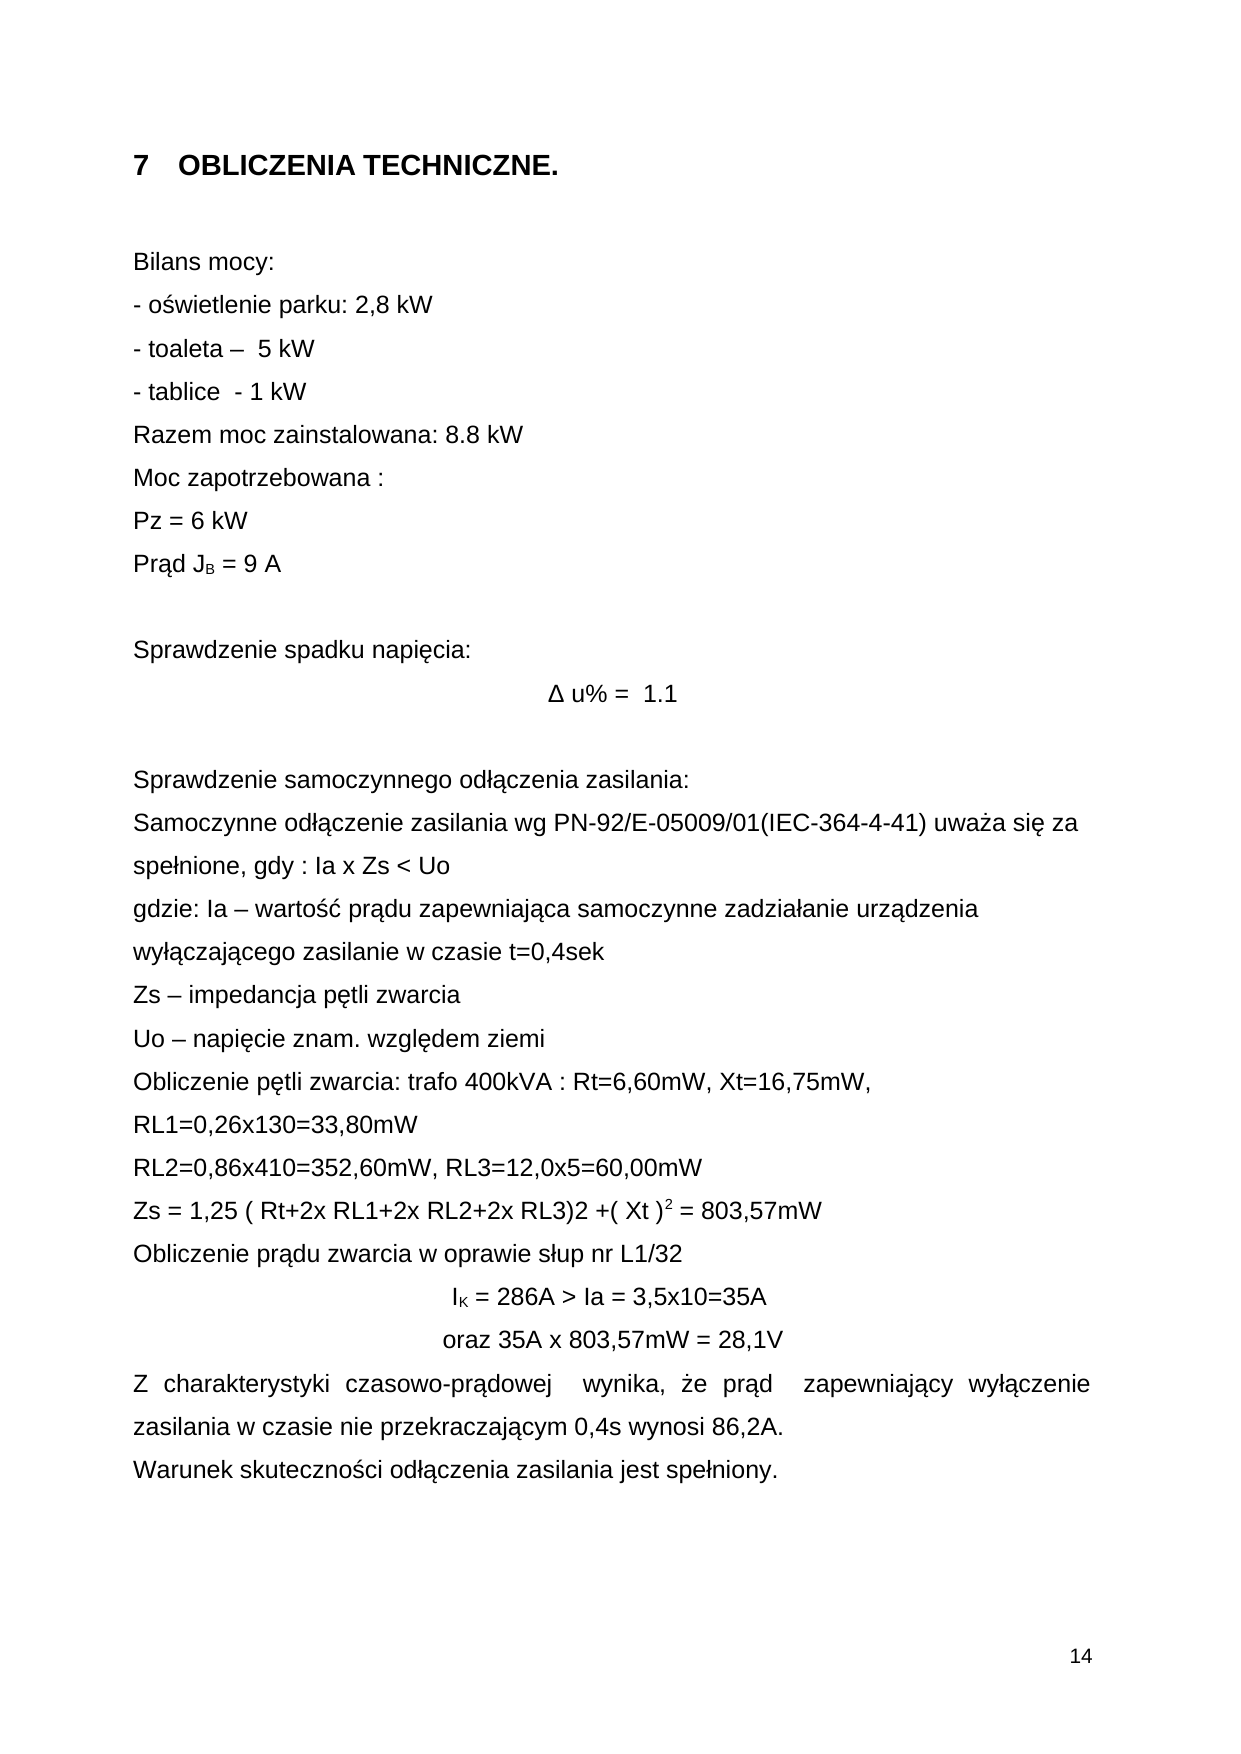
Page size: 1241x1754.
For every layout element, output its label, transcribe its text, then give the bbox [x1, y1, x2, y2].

text - tablice - 1 kW [133, 377, 1092, 406]
text Bilans mocy: [133, 247, 1092, 276]
text Zs = 1,25 ( Rt+2x RL1+2x RL2+2x RL3)2 +( Xt )2 = 803,57mW [133, 1196, 1092, 1225]
text Razem moc zainstalowana: 8.8 kW [133, 420, 1092, 449]
text Δ u% = 1.1 [133, 679, 1092, 707]
text Obliczenie prądu zwarcia w oprawie słup nr L1/32 [133, 1239, 1092, 1268]
text Sprawdzenie samoczynnego odłączenia zasilania: [133, 765, 1092, 794]
text Warunek skuteczności odłączenia zasilania jest spełniony. [133, 1455, 1092, 1484]
text Sprawdzenie spadku napięcia: [133, 636, 1092, 664]
text Samoczynne odłączenie zasilania wg PN-92/E-05009/01(IEC-364-4-41) uważa się za [133, 808, 1092, 837]
text - oświetlenie parku: 2,8 kW [133, 291, 1092, 319]
text Z charakterystyki czasowo-prądowej wynika, że prąd zapewniający wyłączenie zasilania w czasie nie przekraczającym 0,4s wynosi 86,2A. [133, 1369, 1092, 1441]
text Moc zapotrzebowana : [133, 463, 1092, 492]
text - toaleta – 5 kW [133, 334, 1092, 362]
subtitle OBLICZENIA TECHNICZNE. [133, 148, 1092, 181]
text IK = 286A > Ia = 3,5x10=35A oraz 35A x 803,57mW = 28,1V [133, 1282, 1092, 1354]
text Prąd JB = 9 A [133, 549, 1092, 578]
text Uo – napięcie znam. względem ziemi [133, 1024, 1092, 1052]
text gdzie: Ia – wartość prądu zapewniająca samoczynne zadziałanie urządzenia [133, 894, 1092, 923]
text wyłączającego zasilanie w czasie t=0,4sek [133, 937, 1092, 966]
text Pz = 6 kW [133, 506, 1092, 535]
text RL1=0,26x130=33,80mW [133, 1110, 1092, 1139]
text RL2=0,86x410=352,60mW, RL3=12,0x5=60,00mW [133, 1153, 1092, 1182]
text Obliczenie pętli zwarcia: trafo 400kVA : Rt=6,60mW, Xt=16,75mW, [133, 1067, 1092, 1096]
text spełnione, gdy : Ia x Zs < Uo [133, 851, 1092, 880]
text Zs – impedancja pętli zwarcia [133, 981, 1092, 1009]
